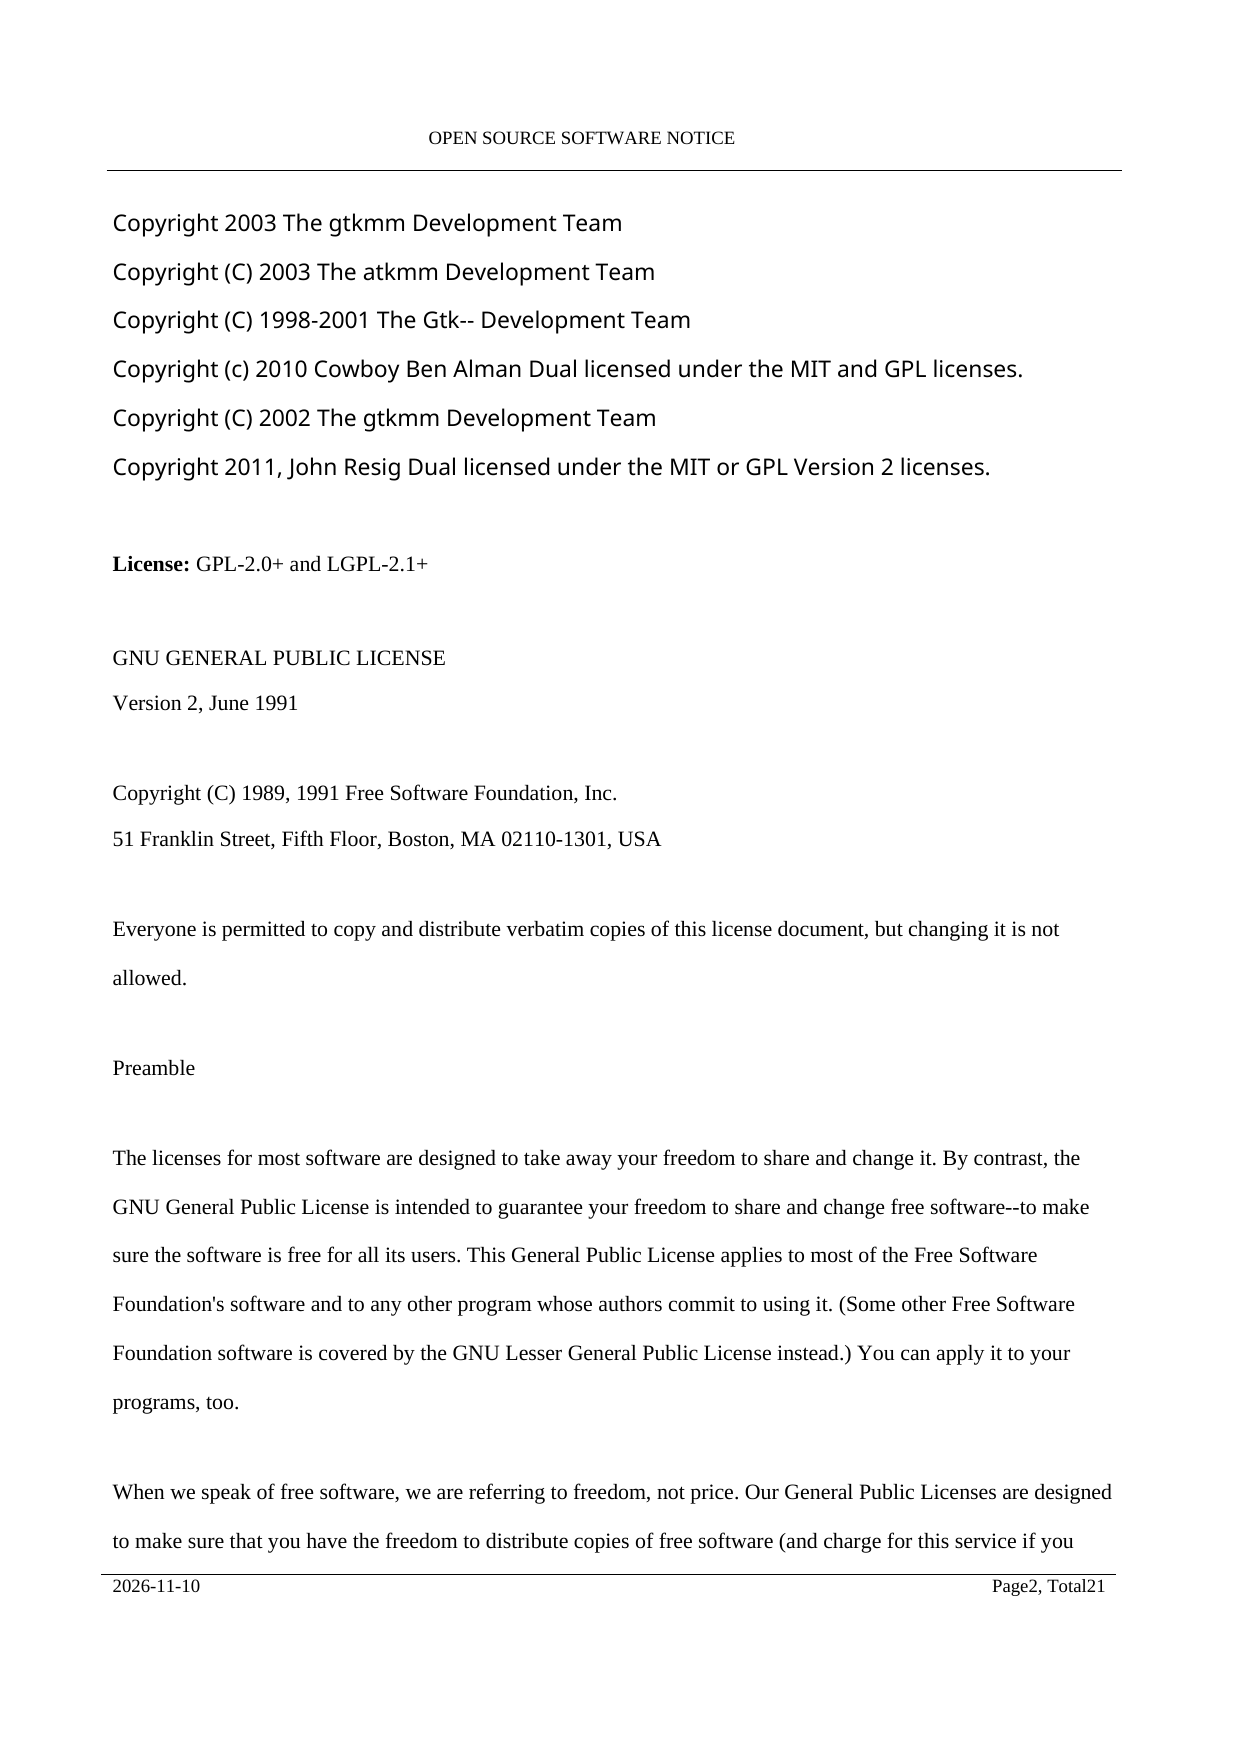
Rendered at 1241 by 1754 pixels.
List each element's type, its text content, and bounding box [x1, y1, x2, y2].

text Version 2, June 1991 [112, 687, 1128, 719]
text Preamble [112, 1051, 1128, 1083]
text License: GPL-2.0+ and LGPL-2.1+ [112, 548, 1128, 580]
text 51 Franklin Street, Fifth Floor, Boston, MA 02110-1301, USA [112, 822, 1128, 854]
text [112, 1475, 1128, 1556]
text GNU GENERAL PUBLIC LICENSE [112, 593, 1128, 674]
text Copyright (C) 1989, 1991 Free Software Foundation, Inc. [112, 777, 1128, 809]
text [112, 206, 1128, 531]
text The licenses for most software are designed to take away your freedom to share and change it. By contrast, the GNU General Public License is intended to guarantee your freedom to share and change free software--to make sure the software is free for all its users. This General Public License applies to most of the Free Software Foundation's software and to any other program whose authors commit to using it. (Some other Free Software Foundation software is covered by the GNU Lesser General Public License instead.) You can apply it to your programs, too. [112, 1141, 1128, 1417]
text Everyone is permitted to copy and distribute verbatim copies of this license document, but changing it is not allowed. [112, 912, 1128, 993]
